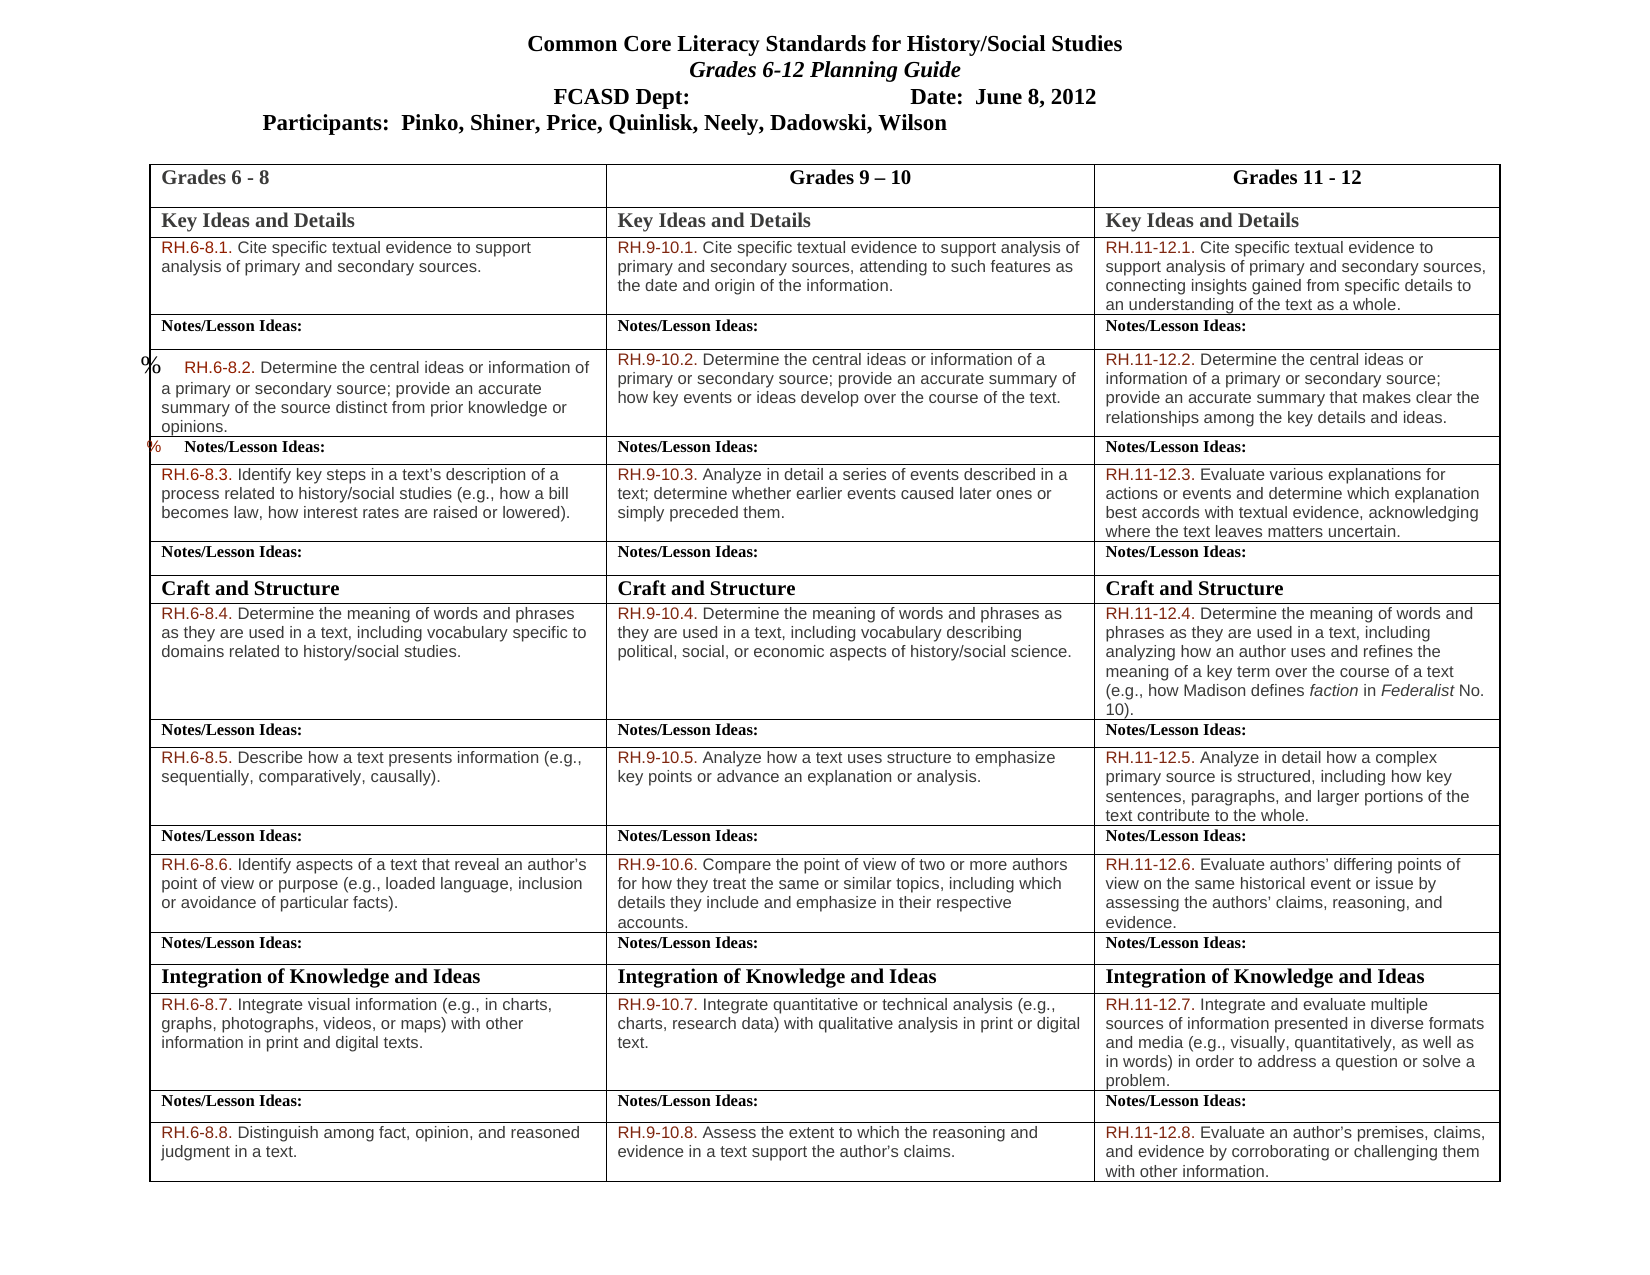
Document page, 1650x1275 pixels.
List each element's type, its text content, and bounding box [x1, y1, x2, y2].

table_cell Notes/Lesson Ideas: [151, 1091, 606, 1122]
table_cell RH.6-8.1. Cite specific textual evidence to support analysis of primary and secondary sources. [151, 238, 606, 314]
table_cell RH.6-8.8. Distinguish among fact, opinion, and reasoned judgment in a text. [151, 1123, 606, 1181]
table_cell Integration of Knowledge and Ideas [151, 965, 606, 993]
table_cell Notes/Lesson Ideas: [607, 826, 1094, 854]
table_cell RH.9-10.5. Analyze how a text uses structure to emphasize key points or advance an explanation or analysis. [607, 748, 1094, 825]
table_cell RH.6-8.7. Integrate visual information (e.g., in charts, graphs, photographs, videos, or maps) with other information in print and digital texts. [151, 994, 606, 1090]
table_cell RH.11-12.5. Analyze in detail how a complex primary source is structured, including how key sentences, paragraphs, and larger portions of the text contribute to the whole. [1095, 748, 1499, 825]
table_cell RH.9-10.7. Integrate quantitative or technical analysis (e.g., charts, research data) with qualitative analysis in print or digital text. [607, 994, 1094, 1090]
table_cell Key Ideas and Details [151, 208, 606, 237]
table_cell RH.6-8.5. Describe how a text presents information (e.g., sequentially, comparatively, causally). [151, 748, 606, 825]
table_header Grades 9 – 10 [607, 165, 1094, 207]
table_cell Notes/Lesson Ideas: [151, 720, 606, 747]
table_cell RH.9-10.3. Analyze in detail a series of events described in a text; determine whether earlier events caused later ones or simply preceded them. [607, 465, 1094, 541]
table_cell Notes/Lesson Ideas: [607, 315, 1094, 349]
table_cell Key Ideas and Details [607, 208, 1094, 237]
table_cell Notes/Lesson Ideas: [1095, 1091, 1499, 1122]
table_cell Notes/Lesson Ideas: [607, 437, 1094, 463]
table_cell Notes/Lesson Ideas: [151, 826, 606, 854]
table_cell Notes/Lesson Ideas: [1095, 933, 1499, 963]
table_cell Notes/Lesson Ideas: [607, 1091, 1094, 1122]
table_cell RH.11-12.2. Determine the central ideas or information of a primary or secondary source; provide an accurate summary that makes clear the relationships among the key details and ideas. [1095, 350, 1499, 436]
table_cell RH.6-8.4. Determine the meaning of words and phrases as they are used in a text, including vocabulary specific to domains related to history/social studies. [151, 604, 606, 719]
table_cell Notes/Lesson Ideas: [607, 542, 1094, 575]
table_cell Notes/Lesson Ideas: [1095, 720, 1499, 747]
table_cell Notes/Lesson Ideas: [607, 933, 1094, 963]
table_cell Craft and Structure [607, 576, 1094, 603]
table_cell RH.6-8.2. Determine the central ideas or information of a primary or secondary source; provide an accurate summary of the source distinct from prior knowledge or opinions. [151, 350, 606, 436]
table_cell Key Ideas and Details [1095, 208, 1499, 237]
table_cell RH.9-10.1. Cite specific textual evidence to support analysis of primary and secondary sources, attending to such features as the date and origin of the information. [607, 238, 1094, 314]
table_cell RH.11-12.7. Integrate and evaluate multiple sources of information presented in diverse formats and media (e.g., visually, quantitatively, as well as in words) in order to address a question or solve a problem. [1095, 994, 1499, 1090]
table_header Grades 6 - 8 [151, 165, 606, 207]
table_cell RH.11-12.1. Cite specific textual evidence to support analysis of primary and secondary sources, connecting insights gained from specific details to an understanding of the text as a whole. [1095, 238, 1499, 314]
table_header Grades 11 - 12 [1095, 165, 1499, 207]
table_cell Notes/Lesson Ideas: [1095, 315, 1499, 349]
table_cell RH.11-12.4. Determine the meaning of words and phrases as they are used in a text, including analyzing how an author uses and refines the meaning of a key term over the course of a text (e.g., how Madison defines faction in Federalist No. 10). [1095, 604, 1499, 719]
table_cell Craft and Structure [1095, 576, 1499, 603]
table_cell RH.9-10.6. Compare the point of view of two or more authors for how they treat the same or similar topics, including which details they include and emphasize in their respective accounts. [607, 855, 1094, 932]
table_cell RH.9-10.8. Assess the extent to which the reasoning and evidence in a text support the author’s claims. [607, 1123, 1094, 1181]
table_cell RH.6-8.6. Identify aspects of a text that reveal an author’s point of view or purpose (e.g., loaded language, inclusion or avoidance of particular facts). [151, 855, 606, 932]
table_cell Notes/Lesson Ideas: [151, 933, 606, 963]
table_cell RH.11-12.3. Evaluate various explanations for actions or events and determine which explanation best accords with textual evidence, acknowledging where the text leaves matters uncertain. [1095, 465, 1499, 541]
table_cell RH.11-12.6. Evaluate authors’ differing points of view on the same historical event or issue by assessing the authors’ claims, reasoning, and evidence. [1095, 855, 1499, 932]
table_cell RH.11-12.8. Evaluate an author’s premises, claims, and evidence by corroborating or challenging them with other information. [1095, 1123, 1499, 1181]
table_cell Integration of Knowledge and Ideas [1095, 965, 1499, 993]
table_cell Notes/Lesson Ideas: [151, 315, 606, 349]
table_cell Notes/Lesson Ideas: [607, 720, 1094, 747]
table_cell RH.9-10.2. Determine the central ideas or information of a primary or secondary source; provide an accurate summary of how key events or ideas develop over the course of the text. [607, 350, 1094, 436]
table_cell RH.9-10.4. Determine the meaning of words and phrases as they are used in a text, including vocabulary describing political, social, or economic aspects of history/social science. [607, 604, 1094, 719]
table_cell Notes/Lesson Ideas: [151, 437, 606, 463]
table_cell Notes/Lesson Ideas: [1095, 542, 1499, 575]
table_cell Notes/Lesson Ideas: [1095, 826, 1499, 854]
table_cell Notes/Lesson Ideas: [1095, 437, 1499, 463]
table_cell Integration of Knowledge and Ideas [607, 965, 1094, 993]
table_cell RH.6-8.3. Identify key steps in a text’s description of a process related to history/social studies (e.g., how a bill becomes law, how interest rates are raised or lowered). [151, 465, 606, 541]
table_cell Craft and Structure [151, 576, 606, 603]
table_cell Notes/Lesson Ideas: [151, 542, 606, 575]
